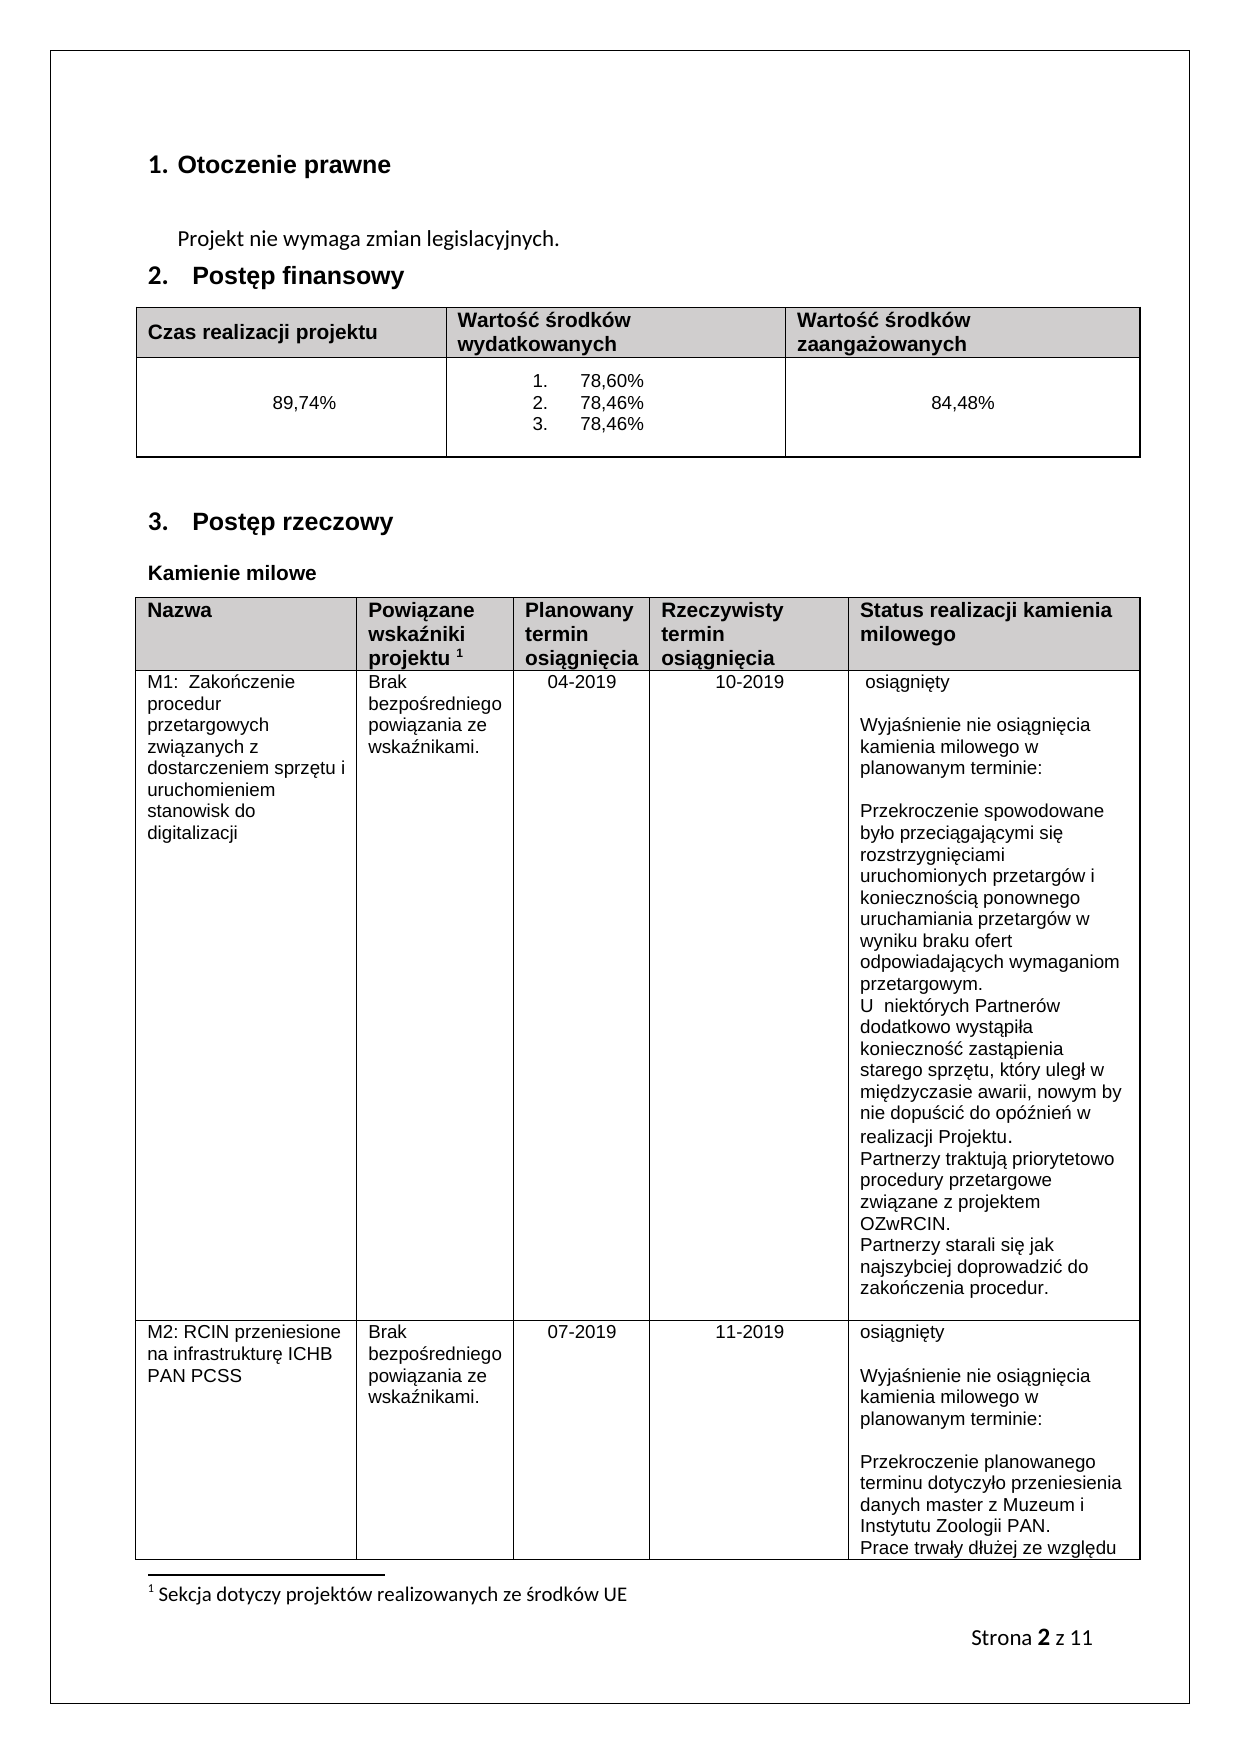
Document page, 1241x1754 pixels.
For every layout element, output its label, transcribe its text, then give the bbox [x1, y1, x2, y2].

subtitle Postęp rzeczowy [148, 504, 1093, 537]
table_header Czas realizacji projektu [137, 308, 446, 357]
table_header Wartość środków wydatkowanych [447, 308, 785, 357]
table_header Status realizacji kamienia milowego [849, 598, 1139, 670]
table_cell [136, 1321, 356, 1558]
subtitle Postęp finansowy [148, 258, 1093, 291]
table_cell osiągnięty Wyjaśnienie nie osiągnięcia kamienia milowego w planowanym terminie: Przekroczenie spowodowane było przeciągającymi się rozstrzygnięciami uruchomionych przetargów i koniecznością ponownego uruchamiania przetargów w wyniku braku ofert odpowiadających wymaganiom przetargowym. U niektórych Partnerów dodatkowo wystąpiła konieczność zastąpienia starego sprzętu, który uległ w międzyczasie awarii, nowym by nie dopuścić do opóźnień w realizacji Projektu. Partnerzy traktują priorytetowo procedury przetargowe związane z projektem OZwRCIN. Partnerzy starali się jak najszybciej doprowadzić do zakończenia procedur. [849, 671, 1139, 1320]
table_cell 11-2019 [650, 1321, 848, 1558]
subtitle Otoczenie prawne [148, 147, 1063, 181]
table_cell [357, 1321, 513, 1558]
table_cell 89,74% [137, 358, 446, 456]
table_cell 07-2019 [514, 1321, 649, 1558]
table_cell 78,60% 78,46% 78,46% [447, 358, 785, 456]
table_header Planowany termin osiągnięcia [514, 598, 649, 670]
table_header Wartość środków zaangażowanych [786, 308, 1139, 357]
table_cell M1: Zakończenie procedur przetargowych związanych z dostarczeniem sprzętu i uruchomieniem stanowisk do digitalizacji [136, 671, 356, 1320]
subtitle Projekt nie wymaga zmian legislacyjnych. [177, 224, 1093, 252]
table_cell Brak bezpośredniego powiązania ze wskaźnikami. [357, 671, 513, 1320]
table_cell 04-2019 [514, 671, 649, 1320]
table_header Rzeczywisty termin osiągnięcia [650, 598, 848, 670]
table_header Nazwa [136, 598, 356, 670]
text Kamienie milowe [148, 561, 1093, 584]
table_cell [849, 1321, 1139, 1558]
table_cell 84,48% [786, 358, 1139, 456]
table_header Powiązane wskaźniki projektu [357, 598, 513, 670]
table_cell 10-2019 [650, 671, 848, 1320]
